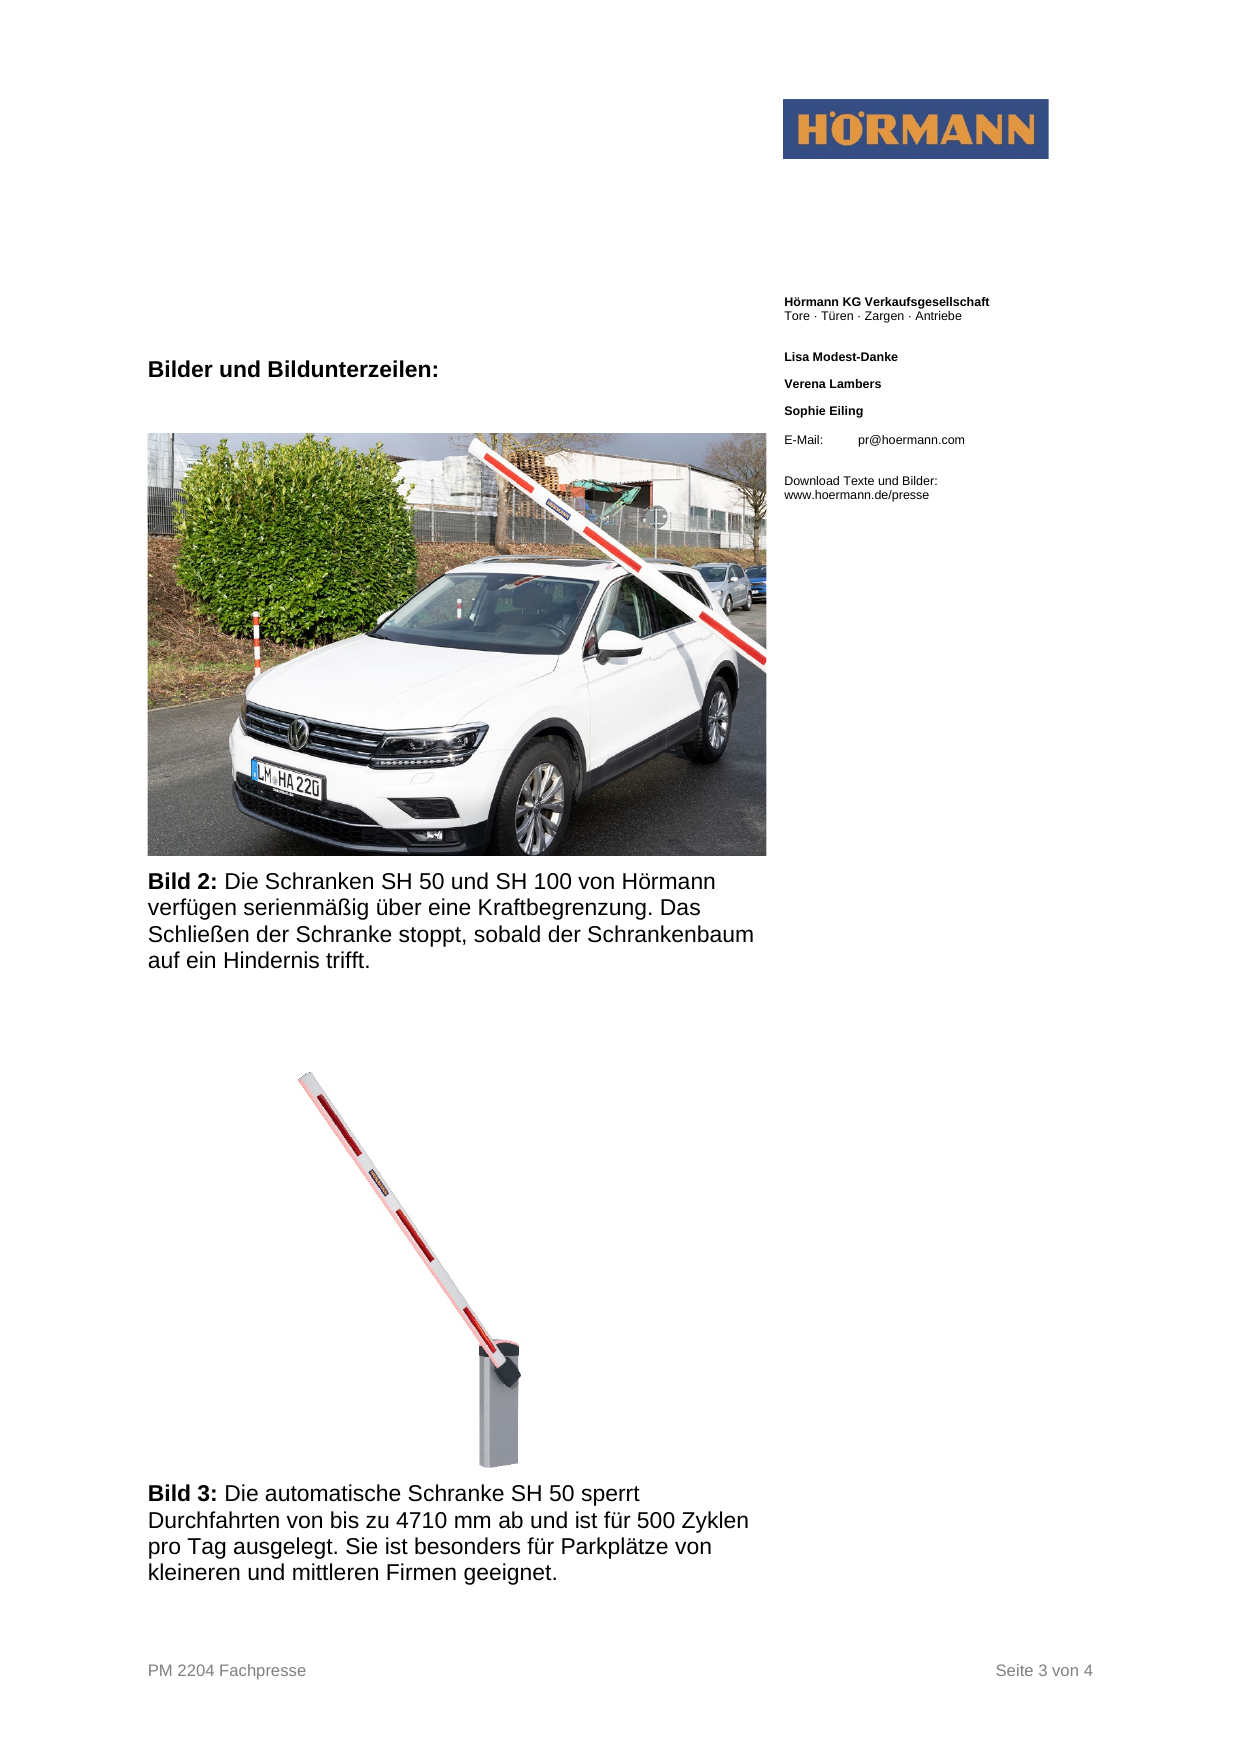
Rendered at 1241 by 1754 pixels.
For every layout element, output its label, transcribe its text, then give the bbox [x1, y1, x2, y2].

picture [783, 99, 1049, 159]
text Bild 2: Die Schranken SH 50 und SH 100 von Hörmann verfügen serienmäßig über eine Kraftbegrenzung. Das Schließen der Schranke stoppt, sobald der Schrankenbaum auf ein Hindernis trifft. [148, 868, 766, 973]
text Bild 3: Die automatische Schranke SH 50 sperrt Durchfahrten von bis zu 4710 mm ab und ist für 500 Zyklen pro Tag ausgelegt. Sie ist besonders für Parkplätze von kleineren und mittleren Firmen geeignet. [148, 1480, 766, 1586]
text Bilder und Bildunterzeilen: [148, 356, 1200, 382]
picture [147, 1063, 666, 1468]
picture [147, 433, 767, 856]
